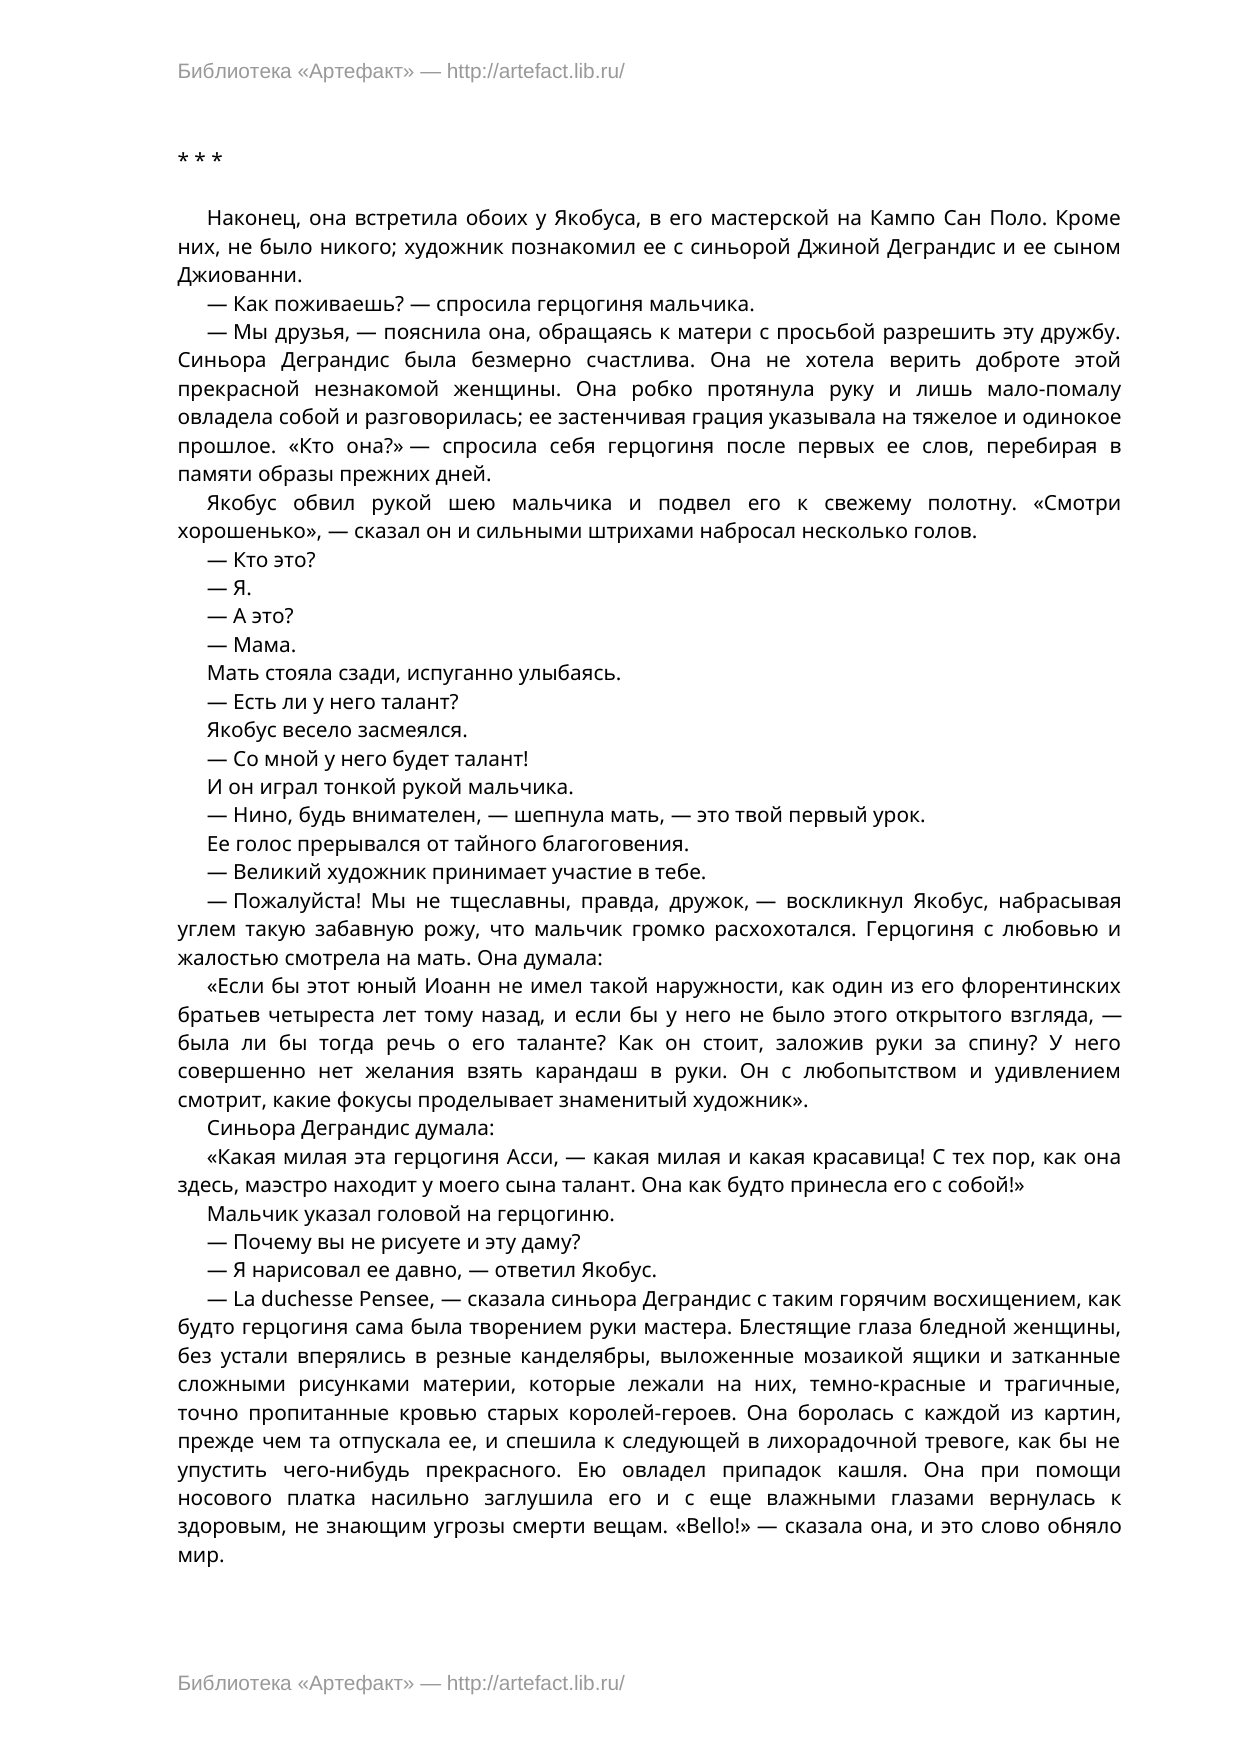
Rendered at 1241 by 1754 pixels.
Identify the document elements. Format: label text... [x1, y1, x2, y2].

text — Я. [177, 573, 1122, 602]
text — La duchesse Pensee, — сказала синьора Деграндис с таким горячим восхищением, как будто герцогиня сама была творением руки мастера. Блестящие глаза бледной женщины, без устали вперялись в резные канделябры, выложенные мозаикой ящики и затканные сложными рисунками материи, которые лежали на них, темно-красные и трагичные, точно пропитанные кровью старых королей-героев. Она боролась с каждой из картин, прежде чем та отпускала ее, и спешила к следующей в лихорадочной тревоге, как бы не упустить чего-нибудь прекрасного. Ею овладел припадок кашля. Она при помощи носового платка насильно заглушила его и с еще влажными глазами вернулась к здоровым, не знающим угрозы смерти вещам. «Bello!» — сказала она, и это слово обняло мир. [177, 1284, 1122, 1568]
text — Почему вы не рисуете и эту даму? [177, 1227, 1122, 1256]
text Синьора Деграндис думала: [177, 1113, 1122, 1142]
text — Мама. [177, 630, 1122, 658]
text Якобус весело засмеялся. [177, 715, 1122, 744]
text Якобус обвил рукой шею мальчика и подвел его к свежему полотну. «Смотри хорошенько», — сказал он и сильными штрихами набросал несколько голов. [177, 488, 1122, 545]
text — Я нарисовал ее давно, — ответил Якобус. [177, 1256, 1122, 1284]
text Наконец, она встретила обоих у Якобуса, в его мастерской на Кампо Сан Поло. Кроме них, не было никого; художник познакомил ее с синьорой Джиной Деграндис и ее сыном Джиованни. [177, 203, 1122, 289]
text Мальчик указал головой на герцогиню. [177, 1199, 1122, 1227]
text — А это? [177, 602, 1122, 630]
text — Со мной у него будет талант! [177, 744, 1122, 772]
text «Какая милая эта герцогиня Асси, — какая милая и какая красавица! С тех пор, как она здесь, маэстро находит у моего сына талант. Она как будто принесла его с собой!» [177, 1142, 1122, 1199]
text — Есть ли у него талант? [177, 687, 1122, 715]
text — Великий художник принимает участие в тебе. [177, 857, 1122, 886]
text Мать стояла сзади, испуганно улыбаясь. [177, 658, 1122, 687]
text — Мы друзья, — пояснила она, обращаясь к матери с просьбой разрешить эту дружбу. Синьора Деграндис была безмерно счастлива. Она не хотела верить доброте этой прекрасной незнакомой женщины. Она робко протянула руку и лишь мало-помалу овладела собой и разговорилась; ее застенчивая грация указывала на тяжелое и одинокое прошлое. «Кто она?» — спросила себя герцогиня после первых ее слов, перебирая в памяти образы прежних дней. [177, 317, 1122, 488]
text — Пожалуйста! Мы не тщеславны, правда, дружок, — воскликнул Якобус, набрасывая углем такую забавную рожу, что мальчик громко расхохотался. Герцогиня с любовью и жалостью смотрела на мать. Она думала: [177, 886, 1122, 971]
text — Нино, будь внимателен, — шепнула мать, — это твой первый урок. [177, 801, 1122, 829]
text * * * [177, 147, 1122, 175]
text — Кто это? [177, 545, 1122, 573]
text — Как поживаешь? — спросила герцогиня мальчика. [177, 289, 1122, 317]
text «Если бы этот юный Иоанн не имел такой наружности, как один из его флорентинских братьев четыреста лет тому назад, и если бы у него не было этого открытого взгляда, — была ли бы тогда речь о его таланте? Как он стоит, заложив руки за спину? У него совершенно нет желания взять карандаш в руки. Он с любопытством и удивлением смотрит, какие фокусы проделывает знаменитый художник». [177, 971, 1122, 1113]
text И он играл тонкой рукой мальчика. [177, 772, 1122, 801]
text Ее голос прерывался от тайного благоговения. [177, 829, 1122, 857]
